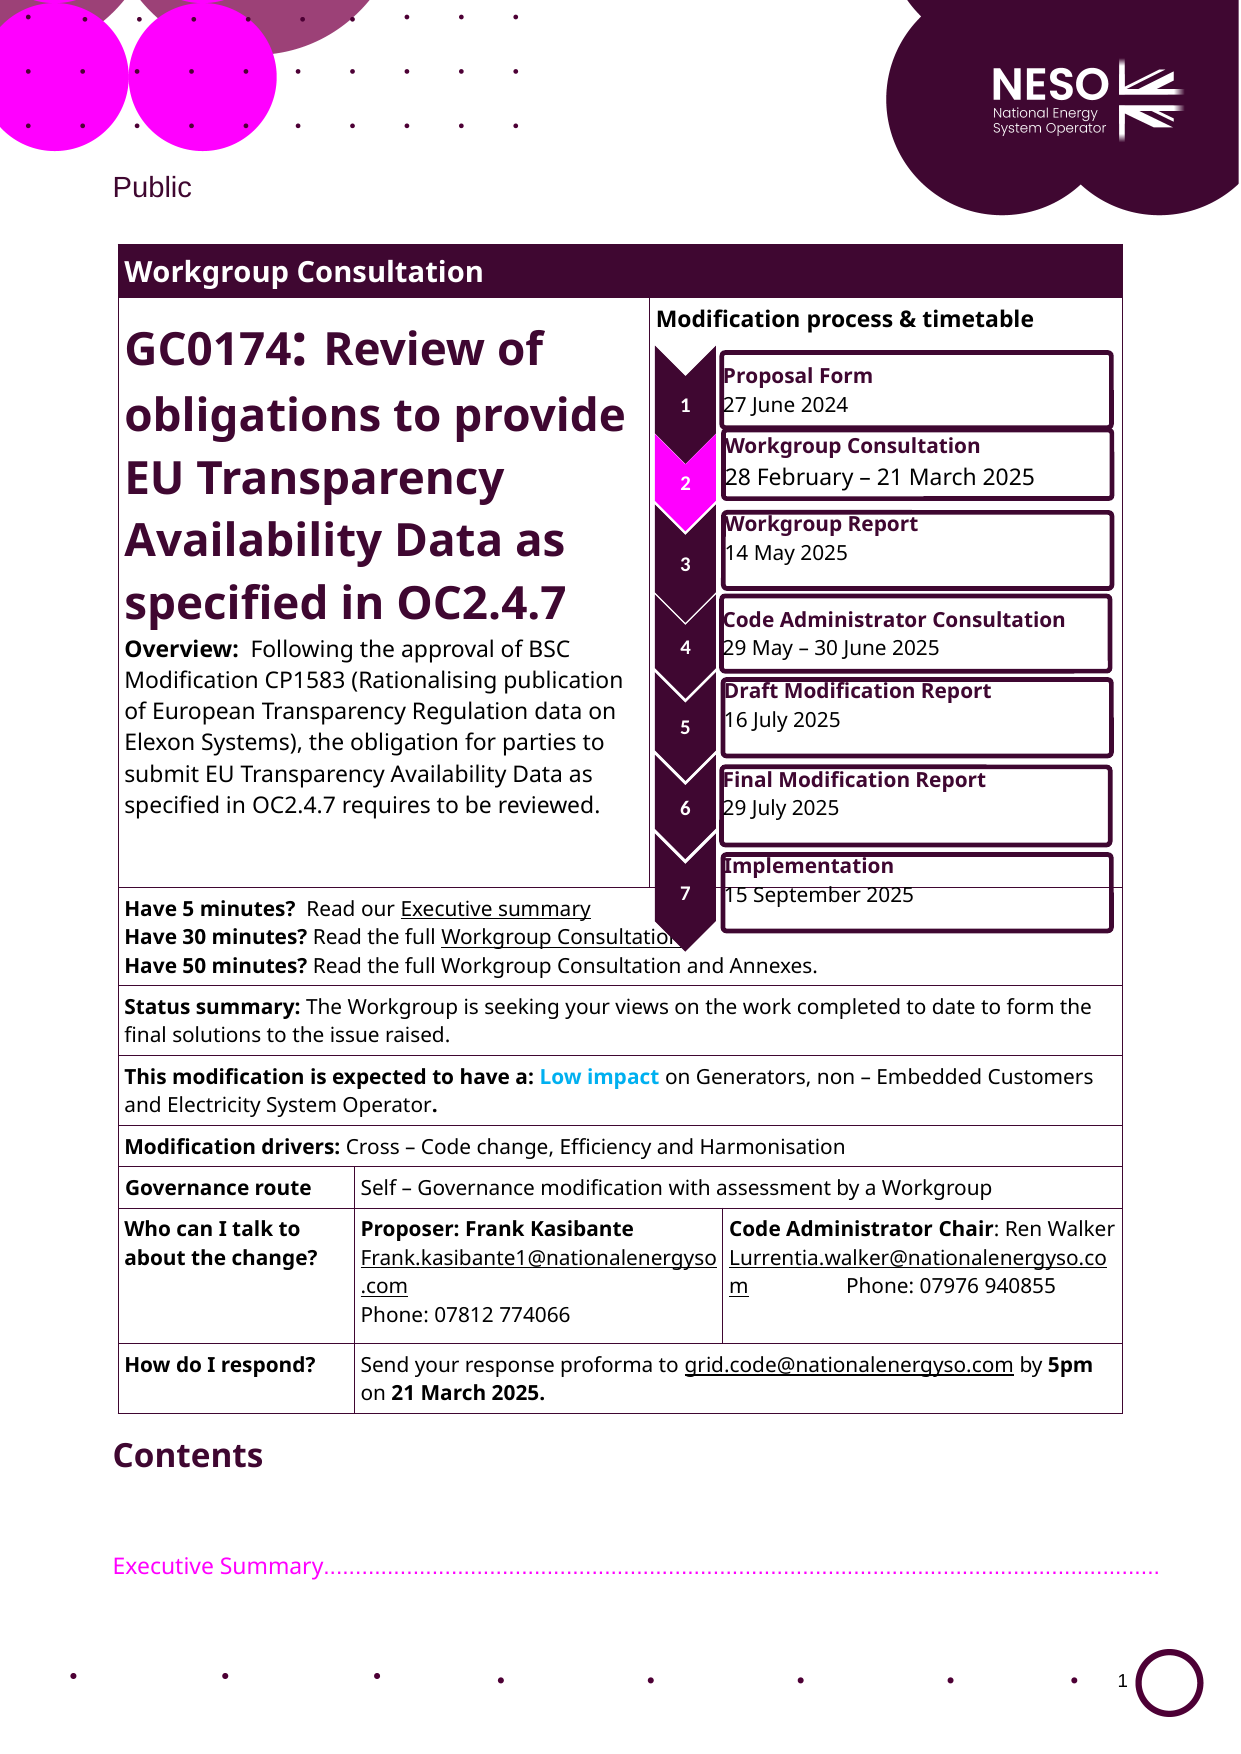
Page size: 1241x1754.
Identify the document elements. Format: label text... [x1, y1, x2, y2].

table_header Workgroup Consultation [119, 245, 1122, 296]
table_cell Who can I talk to about the change? [119, 1209, 354, 1343]
text Contents [112, 248, 1128, 1477]
table_cell Send your response proforma to grid.code@nationalenergyso.com by 5pm on 21 March 2025. [355, 1344, 1122, 1413]
table_cell This modification is expected to have a: Low impact on Generators, non – Embedded Customers and Electricity System Operator. [119, 1056, 1122, 1125]
table_cell Have 5 minutes? Read our Executive summary Have 30 minutes? Read the full Workgroup Consultation Have 50 minutes? Read the full Workgroup Consultation and Annexes. [119, 888, 1122, 985]
table_cell Self – Governance modification with assessment by a Workgroup [355, 1167, 1122, 1207]
table_cell How do I respond? [119, 1344, 354, 1413]
table_cell Proposer: Frank Kasibante Frank.kasibante1@nationalenergyso.com Phone: 07812 774066 [355, 1209, 722, 1343]
table_cell Status summary: The Workgroup is seeking your views on the work completed to date to form the final solutions to the issue raised. [119, 986, 1122, 1055]
text Executive Summary 3 [112, 1550, 1128, 1581]
picture [0, 0, 1239, 1744]
table_cell Modification process & timetable [650, 298, 1122, 887]
table_cell Code Administrator Chair: Ren Walker Lurrentia.walker@nationalenergyso.com Phone: 07976 940855 [723, 1209, 1122, 1343]
table_cell Governance route [119, 1167, 354, 1207]
table_cell Modification drivers: Cross – Code change, Efficiency and Harmonisation [119, 1126, 1122, 1166]
table_cell GC0174: Review of obligations to provide EU Transparency Availability Data as specified in OC2.4.7 Overview: Following the approval of BSC Modification CP1583 (Rationalising publication of European Transparency Regulation data on Elexon Systems), the obligation for parties to submit EU Transparency Availability Data as specified in OC2.4.7 requires to be reviewed. [119, 298, 649, 887]
